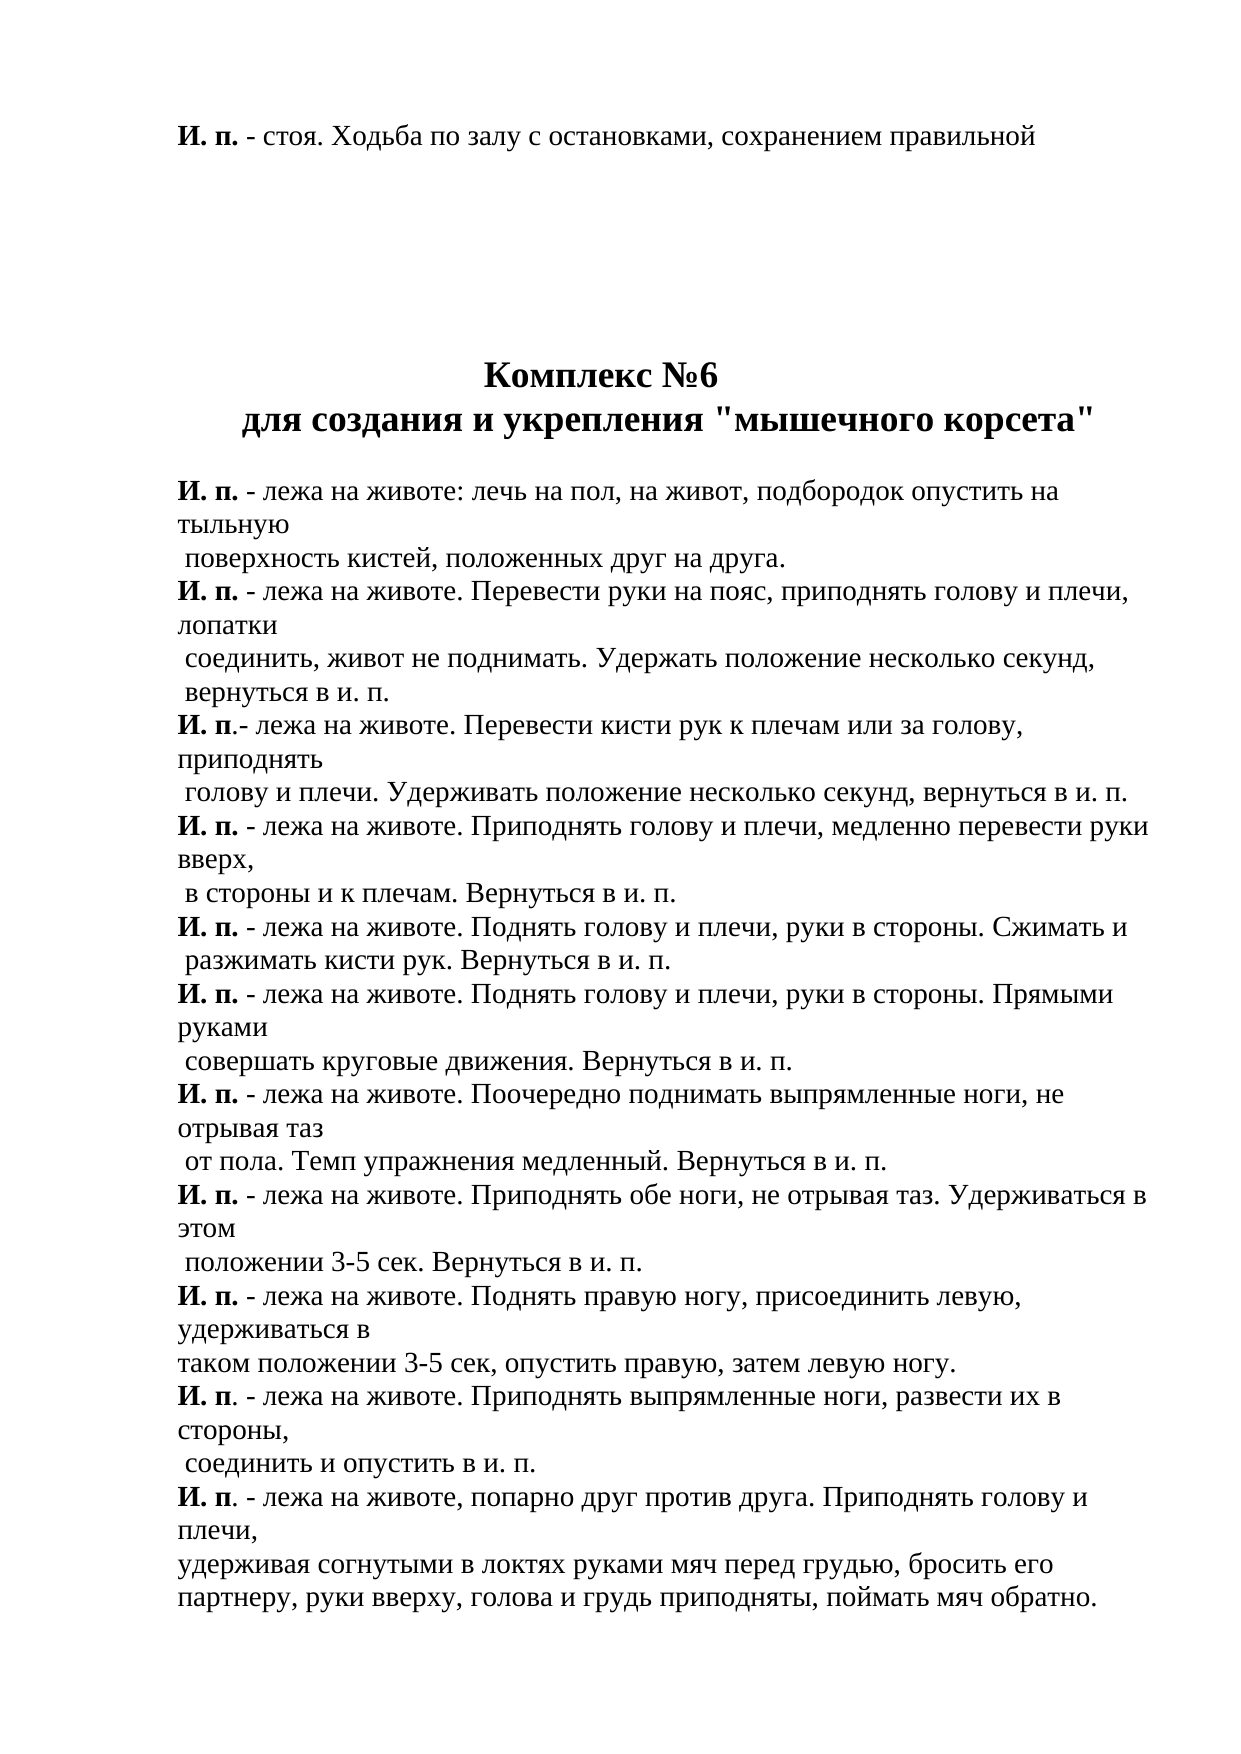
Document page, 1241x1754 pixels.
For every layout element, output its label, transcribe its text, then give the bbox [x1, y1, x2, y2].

text положении 3-5 сек. Вернуться в и. п. [177, 1244, 1152, 1278]
text удерживая согнутыми в локтях руками мяч перед грудью, бросить его [177, 1546, 1152, 1579]
text Комплекс №6 [177, 353, 1152, 396]
text И. п. - лежа на животе. Перевести руки на пояс, приподнять голову и плечи, лопатки [177, 573, 1152, 640]
text И. п. - лежа на животе. Поднять голову и плечи, руки в стороны. Сжимать и [177, 909, 1152, 942]
text таком положении 3-5 сек, опустить правую, затем левую ногу. [177, 1345, 1152, 1378]
text от пола. Темп упражнения медленный. Вернуться в и. п. [177, 1143, 1152, 1177]
text И. п. - стоя. Ходьба по залу с остановками, сохранением правильной [177, 118, 1152, 152]
text для создания и укрепления "мышечного корсета" [177, 396, 1152, 439]
text И. п. - лежа на животе. Приподнять голову и плечи, медленно перевести руки вверх, [177, 808, 1152, 875]
text в стороны и к плечам. Вернуться в и. п. [177, 875, 1152, 909]
text И. п. - лежа на животе. Приподнять обе ноги, не отрывая таз. Удерживаться в этом [177, 1177, 1152, 1244]
text И. п. - лежа на животе. Поочередно поднимать выпрямленные ноги, не отрывая таз [177, 1076, 1152, 1143]
text И. п. - лежа на животе. Поднять правую ногу, присоединить левую, удерживаться в [177, 1278, 1152, 1345]
text И. п. - лежа на животе: лечь на пол, на живот, подбородок опустить на тыльную [177, 473, 1152, 540]
text соединить, живот не поднимать. Удержать положение несколько секунд, [177, 640, 1152, 674]
text вернуться в и. п. [177, 674, 1152, 707]
text И. п. - лежа на животе, попарно друг против друга. Приподнять голову и плечи, [177, 1479, 1152, 1546]
text И. п. - лежа на животе. Поднять голову и плечи, руки в стороны. Прямыми руками [177, 976, 1152, 1043]
text соединить и опустить в и. п. [177, 1445, 1152, 1479]
text И. п. - лежа на животе. Приподнять выпрямленные ноги, развести их в стороны, [177, 1378, 1152, 1445]
text И. п.- лежа на животе. Перевести кисти рук к плечам или за голову, приподнять [177, 707, 1152, 774]
text поверхность кистей, положенных друг на друга. [177, 540, 1152, 573]
text разжимать кисти рук. Вернуться в и. п. [177, 942, 1152, 976]
text голову и плечи. Удерживать положение несколько секунд, вернуться в и. п. [177, 774, 1152, 808]
text совершать круговые движения. Вернуться в и. п. [177, 1043, 1152, 1076]
text партнеру, руки вверху, голова и грудь приподняты, поймать мяч обратно. [177, 1579, 1152, 1613]
